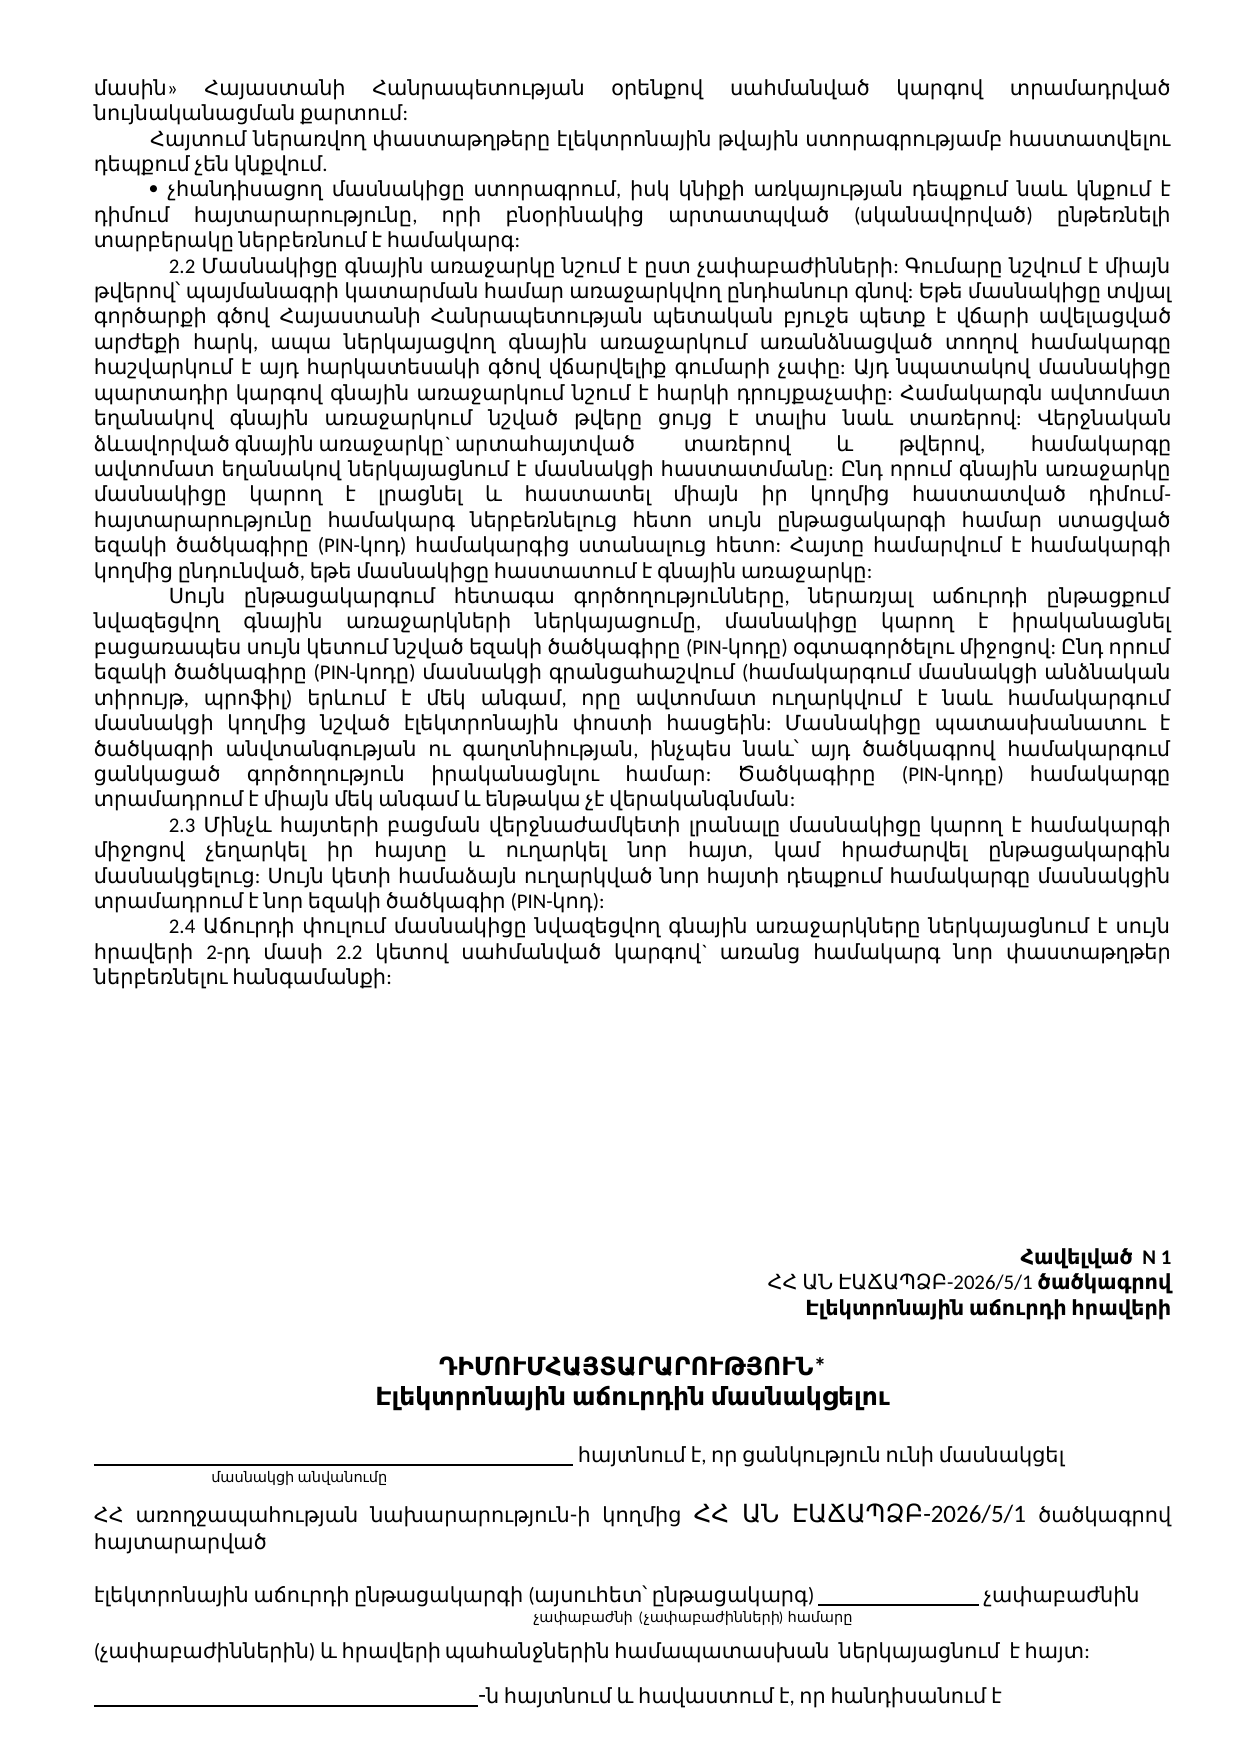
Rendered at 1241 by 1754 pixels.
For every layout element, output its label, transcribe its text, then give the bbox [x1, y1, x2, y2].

text մասնակցի անվանումը [94, 1468, 1171, 1498]
text Սույն ընթացակարգում հետագա գործողությունները, ներառյալ աճուրդի ընթացքում նվազեցվող գնային առաջարկների ներկայացումը, մասնակիցը կարող է իրականացնել բացառապես սույն կետում նշված եզակի ծածկագիրը (PIN-կոդը) օգտագործելու միջոցով: Ընդ որում եզակի ծածկագիրը (PIN-կոդը) մասնակցի գրանցահաշվում (համակարգում մասնակցի անձնական տիրույթ, պրոֆիլ) երևում է մեկ անգամ, որը ավտոմատ ուղարկվում է նաև համակարգում մասնակցի կողմից նշված էլեկտրոնային փոստի հասցեին: Մասնակիցը պատասխանատու է ծածկագրի անվտանգության ու գաղտնիության, ինչպես նաև՝ այդ ծածկագրով համակարգում ցանկացած գործողություն իրականացնլու համար: Ծածկագիրը (PIN-կոդը) համակարգը տրամադրում է միայն մեկ անգամ և ենթակա չէ վերականգնման: [94, 583, 1171, 812]
subtitle Էլեկտրոնային աճուրդին մասնակցելու [94, 1381, 1171, 1412]
text հայտնում է, որ ցանկություն ունի մասնակցել [94, 1442, 1171, 1468]
text չափաբաժնի (չափաբաժինների) համարը [94, 1608, 1171, 1638]
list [94, 75, 1171, 126]
text 2.4 Աճուրդի փուլում մասնակիցը նվազեցվող գնային առաջարկները ներկայացնում է սույն հրավերի 2-րդ մասի 2.2 կետով սահմանված կարգով` առանց համակարգ նոր փաստաթղթեր ներբեռնելու հանգամանքի: [94, 914, 1171, 990]
list չհանդիսացող մասնակիցը ստորագրում, իսկ կնիքի առկայության դեպքում նաև կնքում է դիմում հայտարարությունը, որի բնօրինակից արտատպված (սկանավորված) ընթեռնելի տարբերակը ներբեռնում է համակարգ: [94, 177, 1171, 253]
text էլեկտրոնային աճուրդի ընթացակարգի (այսուհետ՝ ընթացակարգ) չափաբաժնին [94, 1582, 1171, 1608]
text 2.3 Մինչև հայտերի բացման վերջնաժամկետի լրանալը մասնակիցը կարող է համակարգի միջոցով չեղարկել իր հայտը և ուղարկել նոր հայտ, կամ հրաժարվել ընթացակարգին մասնակցելուց: Սույն կետի համաձայն ուղարկված նոր հայտի դեպքում համակարգը մասնակցին տրամադրում է նոր եզակի ծածկագիր (PIN-կոդ): [94, 812, 1171, 914]
text Էլեկտրոնային աճուրդի հրավերի [94, 1295, 1171, 1320]
text Հայտում ներառվող փաստաթղթերը էլեկտրոնային թվային ստորագրությամբ հաստատվելու դեպքում չեն կնքվում. [94, 126, 1171, 177]
text Հավելված N 1 [94, 1244, 1171, 1269]
text ՀՀ առողջապահության նախարարություն-ի կողմից ՀՀ ԱՆ ԷԱՃԱՊՁԲ-2026/5/1 ծածկագրով հայտարարված [94, 1498, 1171, 1554]
text (չափաբաժիններին) և հրավերի պահանջներին համապատասխան ներկայացնում է հայտ: [94, 1638, 1171, 1664]
text ԴԻՄՈՒՄՀԱՅՏԱՐԱՐՈՒԹՅՈՒՆ* [94, 1351, 1171, 1381]
text 2.2 Մասնակիցը գնային առաջարկը նշում է ըստ չափաբաժինների: Գումարը նշվում է միայն թվերով՝ պայմանագրի կատարման համար առաջարկվող ընդհանուր գնով: Եթե մասնակիցը տվյալ գործարքի գծով Հայաստանի Հանրապետության պետական բյուջե պետք է վճարի ավելացված արժեքի հարկ, ապա ներկայացվող գնային առաջարկում առանձնացված տողով համակարգը հաշվարկում է այդ հարկատեսակի գծով վճարվելիք գումարի չափը: Այդ նպատակով մասնակիցը պարտադիր կարգով գնային առաջարկում նշում է հարկի դրույքաչափը: Համակարգն ավտոմատ եղանակով գնային առաջարկում նշված թվերը ցույց է տալիս նաև տառերով: Վերջնական ձևավորված գնային առաջարկը` արտահայտված տառերով և թվերով, համակարգը ավտոմատ եղանակով ներկայացնում է մասնակցի հաստատմանը: Ընդ որում գնային առաջարկը մասնակիցը կարող է լրացնել և հաստատել միայն իր կողմից հաստատված դիմում-հայտարարությունը համակարգ ներբեռնելուց հետո սույն ընթացակարգի համար ստացված եզակի ծածկագիրը (PIN-կոդ) համակարգից ստանալուց հետո: Հայտը համարվում է համակարգի կողմից ընդունված, եթե մասնակիցը հաստատում է գնային առաջարկը: [94, 253, 1171, 583]
text -ն հայտնում և հավաստում է, որ հանդիսանում է [94, 1679, 1171, 1709]
text ՀՀ ԱՆ ԷԱՃԱՊՁԲ-2026/5/1 ծածկագրով [94, 1269, 1171, 1295]
